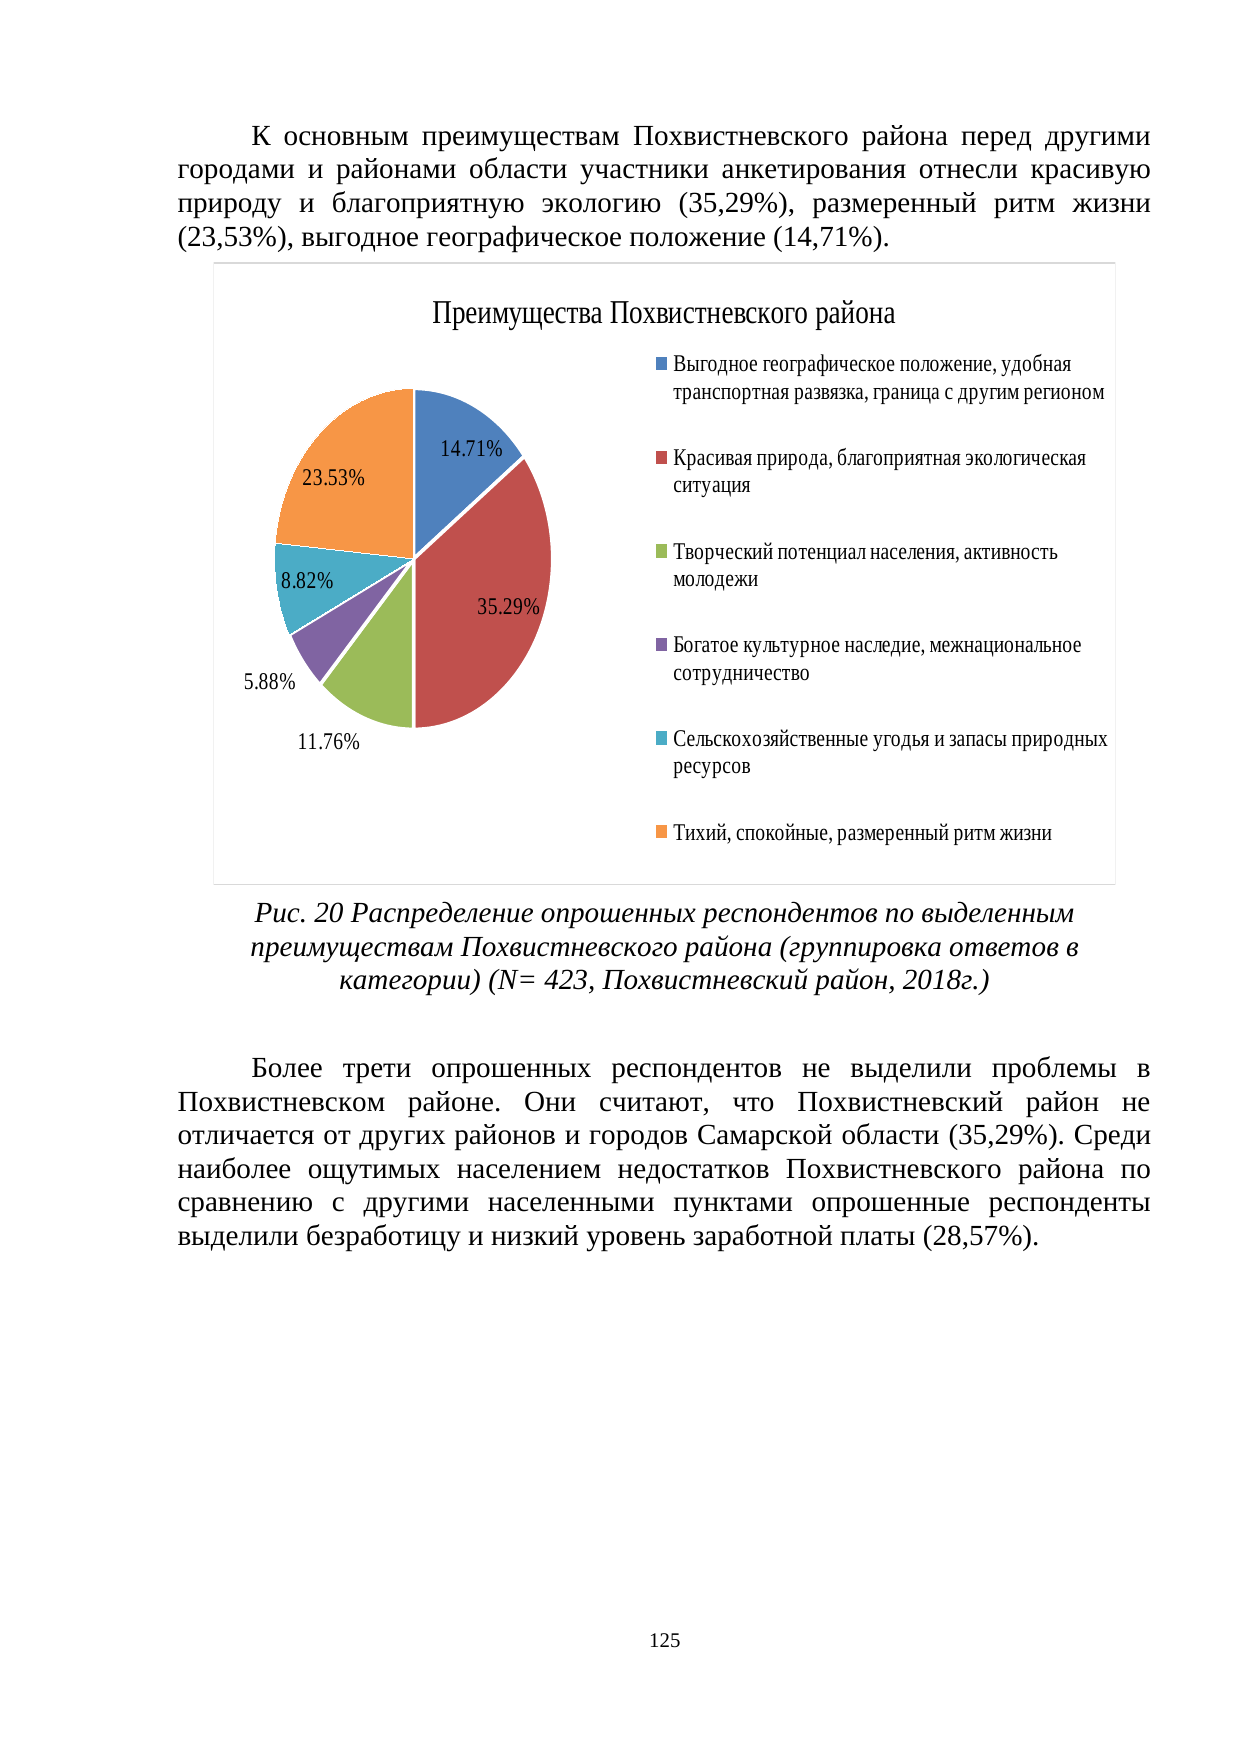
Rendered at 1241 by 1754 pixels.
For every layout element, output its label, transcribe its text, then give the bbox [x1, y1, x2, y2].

text Более трети опрошенных респондентов не выделили проблемы в Похвистневском районе. Они считают, что Похвистневский район не отличается от других районов и городов Самарской области (35,29%). Среди наиболее ощутимых населением недостатков Похвистневского района по сравнению с другими населенными пунктами опрошенные респонденты выделили безработицу и низкий уровень заработной платы (28,57%). [177, 1050, 1152, 1251]
text К основным преимуществам Похвистневского района перед другими городами и районами области участники анкетирования отнесли красивую природу и благоприятную экологию (35,29%), размеренный ритм жизни (23,53%), выгодное географическое положение (14,71%). [177, 118, 1152, 252]
text Рис. 20 Распределение опрошенных респондентов по выделенным преимуществам Похвистневского района (группировка ответов в категории) (N= 423, Похвистневский район, 2018г.) [177, 895, 1152, 996]
